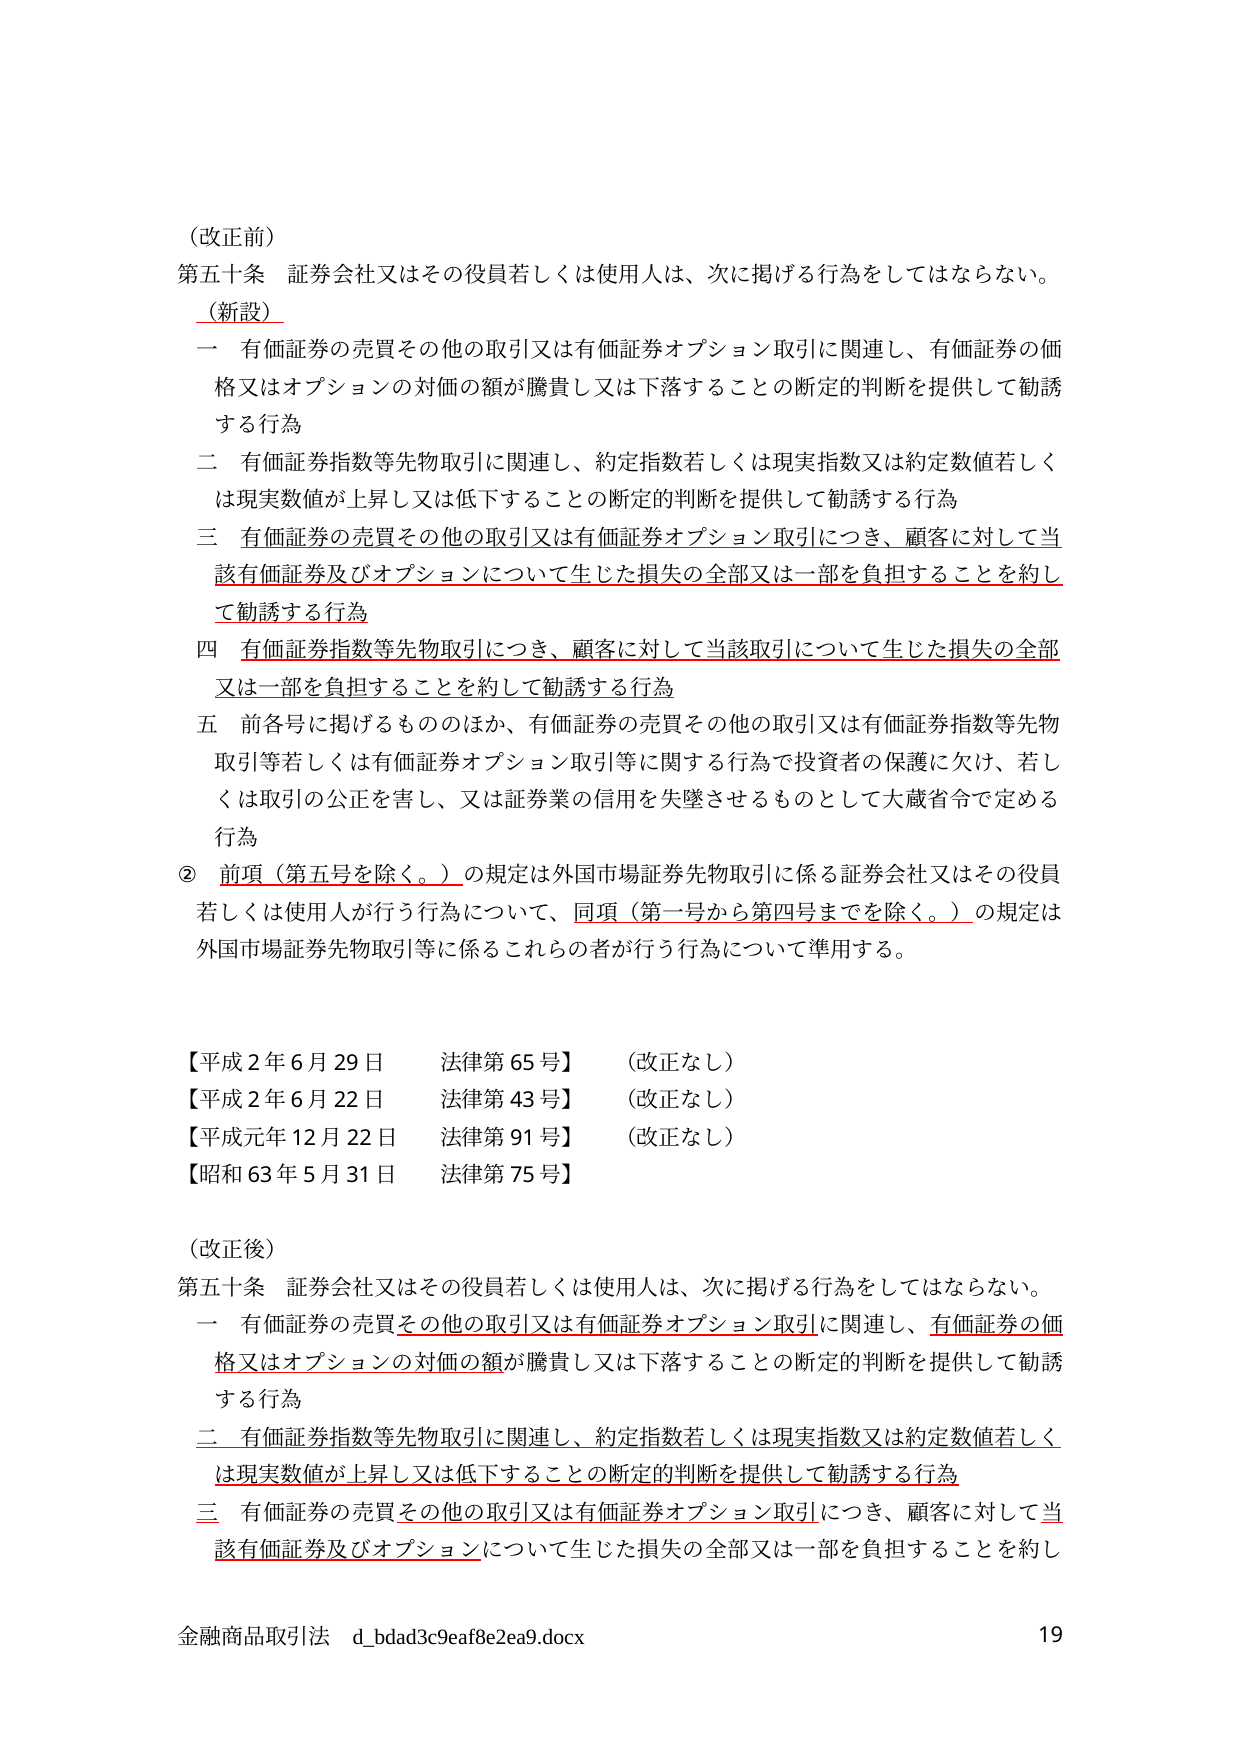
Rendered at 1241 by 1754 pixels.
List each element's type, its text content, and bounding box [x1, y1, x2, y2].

text 【昭和63年5月31日 法律第75号】 [177, 1154, 1063, 1192]
text 【平成2年6月22日 法律第43号】 （改正なし） [177, 1079, 1063, 1117]
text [196, 1492, 1063, 1567]
text 二 有価証券指数等先物取引に関連し、約定指数若しくは現実指数又は約定数値若しくは現実数値が上昇し又は低下することの断定的判断を提供して勧誘する行為 [196, 442, 1063, 517]
text 五 前各号に掲げるもののほか、有価証券の売買その他の取引又は有価証券指数等先物取引等若しくは有価証券オプション取引等に関する行為で投資者の保護に欠け、若しくは取引の公正を害し、又は証券業の信用を失墜させるものとして大蔵省令で定める行為 [196, 704, 1063, 854]
text 一 有価証券の売買その他の取引又は有価証券オプション取引に関連し、有価証券の価格又はオプションの対価の額が騰貴し又は下落することの断定的判断を提供して勧誘する行為 [196, 329, 1063, 442]
text ② 前項（第五号を除く。）の規定は外国市場証券先物取引に係る証券会社又はその役員若しくは使用人が行う行為について、同項（第一号から第四号までを除く。）の規定は外国市場証券先物取引等に係るこれらの者が行う行為について準用する。 [177, 854, 1063, 967]
text 四 有価証券指数等先物取引につき、顧客に対して当該取引について生じた損失の全部又は一部を負担することを約して勧誘する行為 [196, 629, 1063, 704]
text 【平成元年12月22日 法律第91号】 （改正なし） [177, 1117, 1063, 1154]
text 第五十条 証券会社又はその役員若しくは使用人は、次に掲げる行為をしてはならない。（新設） [177, 254, 1063, 329]
text 【平成2年6月29日 法律第65号】 （改正なし） [177, 1042, 1063, 1079]
text 第五十条 証券会社又はその役員若しくは使用人は、次に掲げる行為をしてはならない。 [177, 1267, 1063, 1304]
text （改正後） [177, 1229, 1063, 1267]
text 一 有価証券の売買その他の取引又は有価証券オプション取引に関連し、有価証券の価格又はオプションの対価の額が騰貴し又は下落することの断定的判断を提供して勧誘する行為 [196, 1304, 1063, 1417]
text 三 有価証券の売買その他の取引又は有価証券オプション取引につき、顧客に対して当該有価証券及びオプションについて生じた損失の全部又は一部を負担することを約して勧誘する行為 [196, 517, 1063, 629]
text （改正前） [177, 217, 1063, 254]
text 二 有価証券指数等先物取引に関連し、約定指数若しくは現実指数又は約定数値若しくは現実数値が上昇し又は低下することの断定的判断を提供して勧誘する行為 [196, 1417, 1063, 1492]
